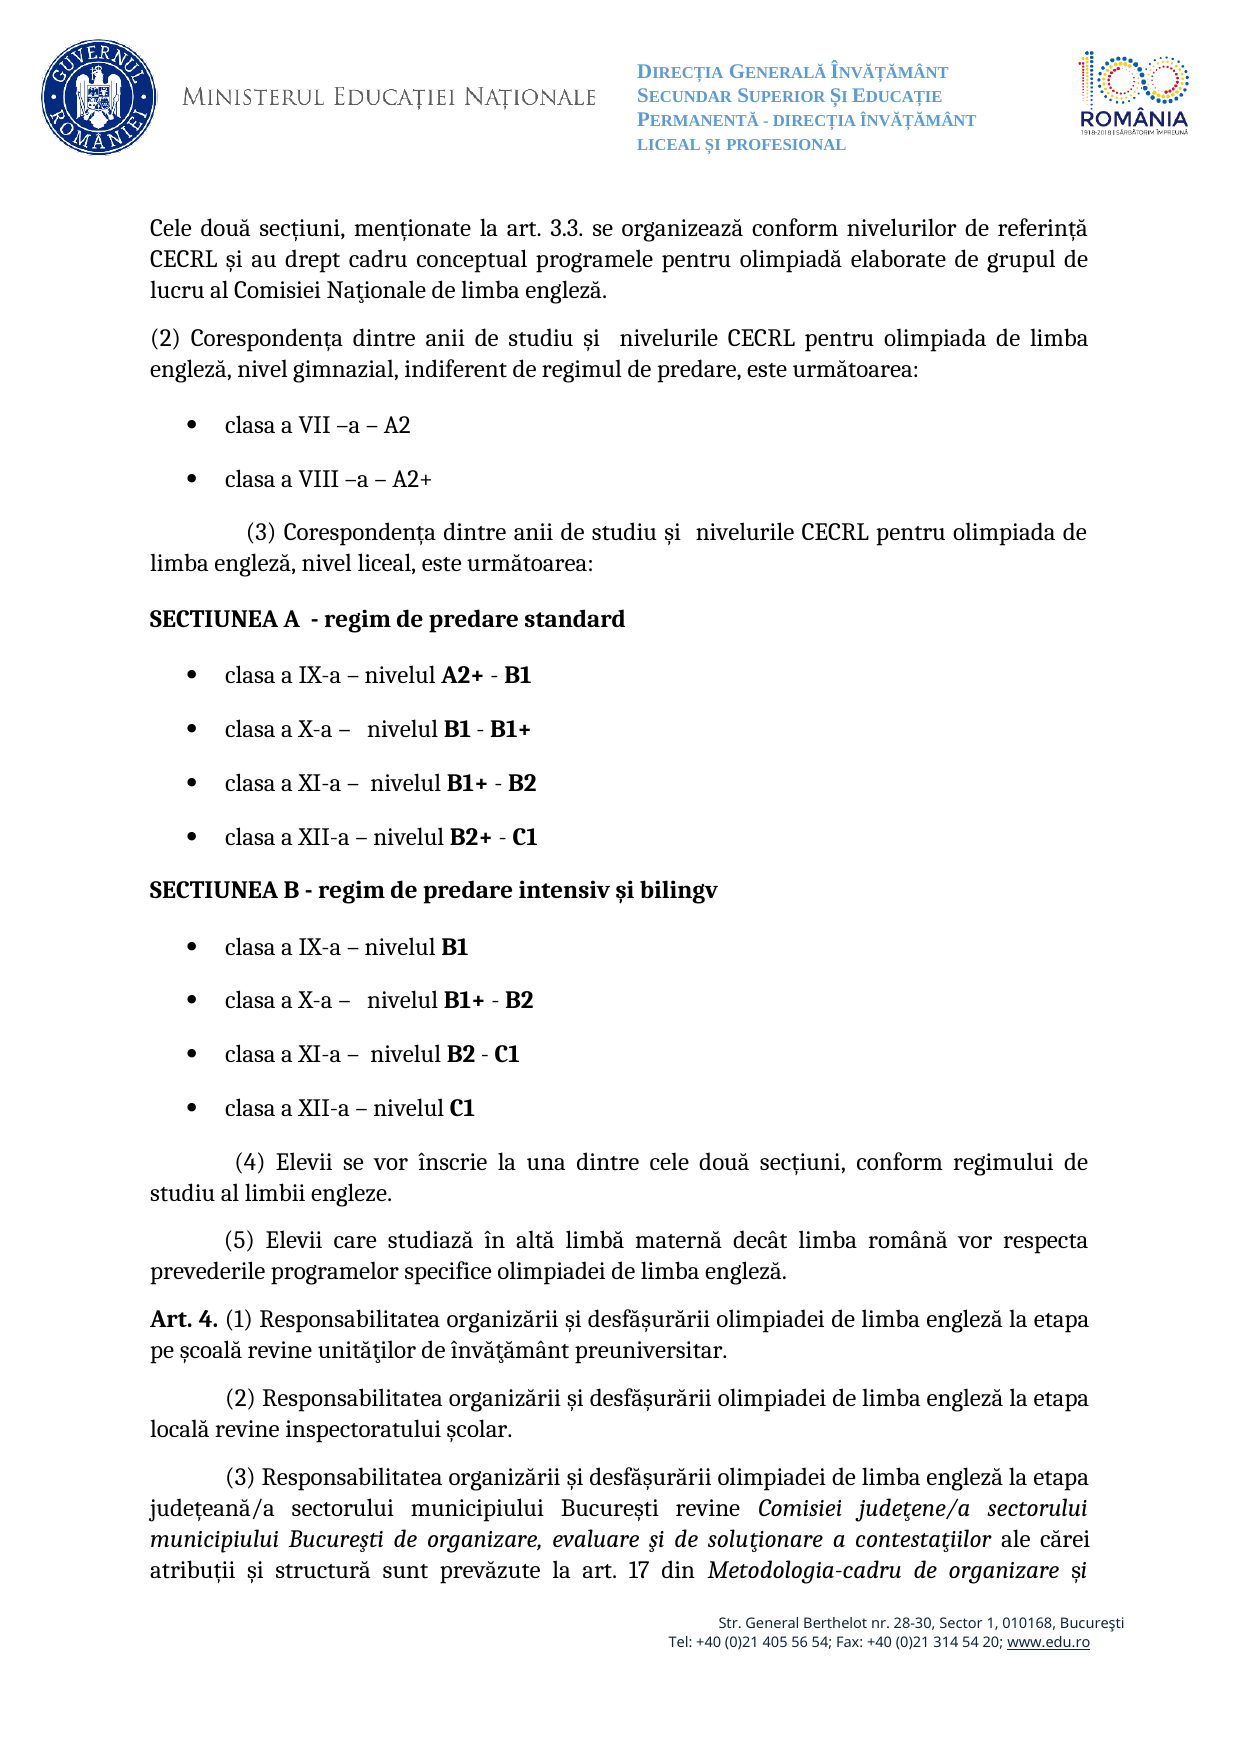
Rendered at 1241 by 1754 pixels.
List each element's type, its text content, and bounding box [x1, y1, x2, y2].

list clasa a XI-a – nivelul B2 - C1 [187, 1040, 1090, 1069]
list clasa a VIII –a – A2+ [187, 464, 1090, 493]
list clasa a XII-a – nivelul C1 [187, 1094, 1090, 1122]
list clasa a IX-a – nivelul A2+ - B1 [187, 661, 1090, 690]
picture [1070, 46, 1196, 139]
list clasa a VII –a – A2 [187, 411, 1090, 439]
text SECTIUNEA A - regim de predare standard [150, 605, 1090, 634]
text SECTIUNEA B - regim de predare intensiv și bilingv [150, 876, 1090, 905]
text (3) Corespondența dintre anii de studiu și nivelurile CECRL pentru olimpiada de limba engleză, nivel liceal, este următoarea: [150, 518, 1090, 578]
picture [39, 37, 595, 156]
list clasa a IX-a – nivelul B1 [187, 932, 1090, 961]
text (4) Elevii se vor înscrie la una dintre cele două secțiuni, conform regimului de studiu al limbii engleze. [150, 1147, 1090, 1207]
text Art. 4. (1) Responsabilitatea organizării şi desfăşurării olimpiadei de limba engleză la etapa pe şcoală revine unităţilor de învăţământ preuniversitar. [150, 1305, 1090, 1365]
list clasa a X-a – nivelul B1+ - B2 [187, 986, 1090, 1015]
list clasa a XI-a – nivelul B1+ - B2 [187, 769, 1090, 798]
list clasa a X-a – nivelul B1 - B1+ [187, 715, 1090, 744]
text (5) Elevii care studiază în altă limbă maternă decât limba română vor respecta prevederile programelor specifice olimpiadei de limba engleză. [150, 1226, 1090, 1286]
text (2) Corespondența dintre anii de studiu și nivelurile CECRL pentru olimpiada de limba engleză, nivel gimnazial, indiferent de regimul de predare, este următoarea: [150, 324, 1090, 383]
text (2) Responsabilitatea organizării şi desfăşurării olimpiadei de limba engleză la etapa locală revine inspectoratului școlar. [150, 1384, 1090, 1443]
list clasa a XII-a – nivelul B2+ - C1 [187, 823, 1090, 851]
